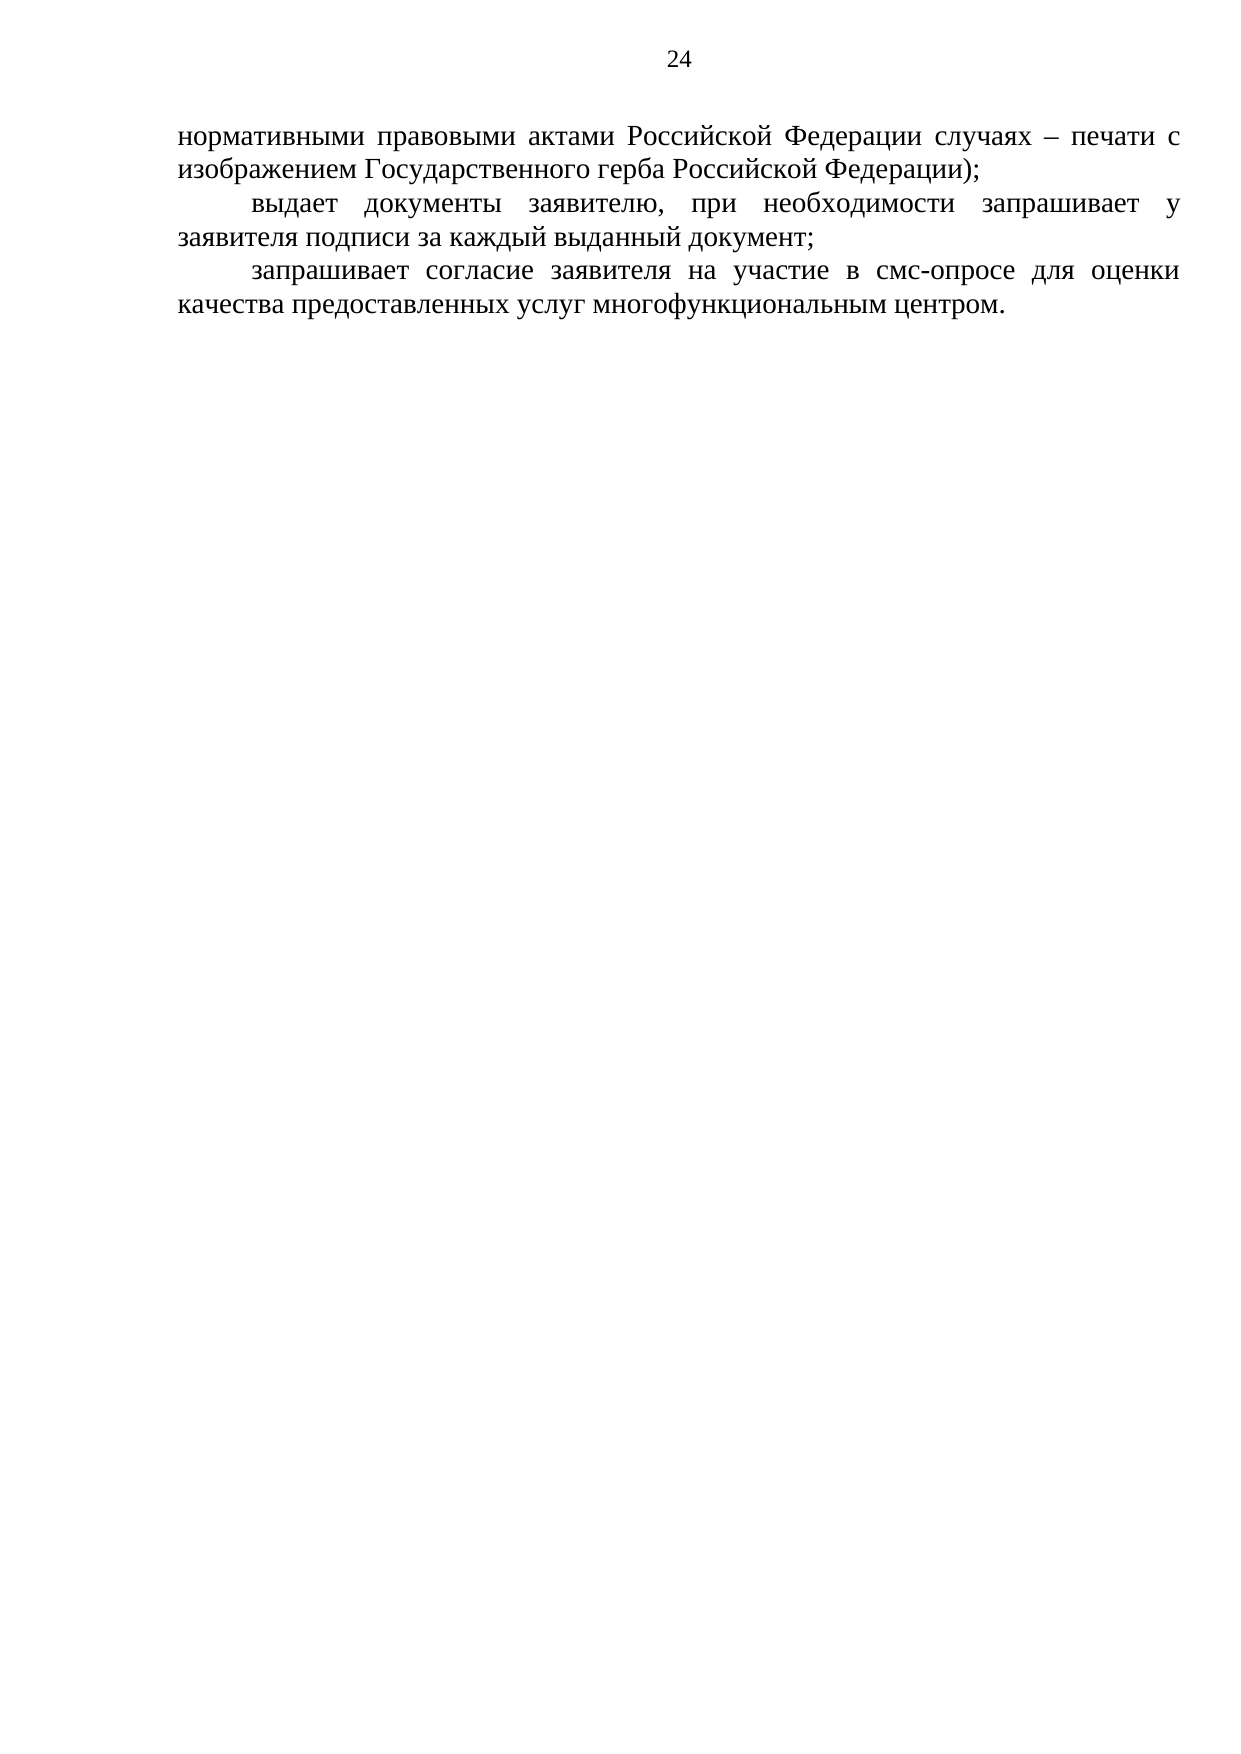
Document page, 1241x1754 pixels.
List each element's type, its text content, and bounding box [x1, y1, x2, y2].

text запрашивает согласие заявителя на участие в смс-опросе для оценки качества предоставленных услуг многофункциональным центром. [177, 252, 1181, 319]
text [177, 118, 1181, 185]
text выдает документы заявителю, при необходимости запрашивает у заявителя подписи за каждый выданный документ; [177, 185, 1181, 252]
